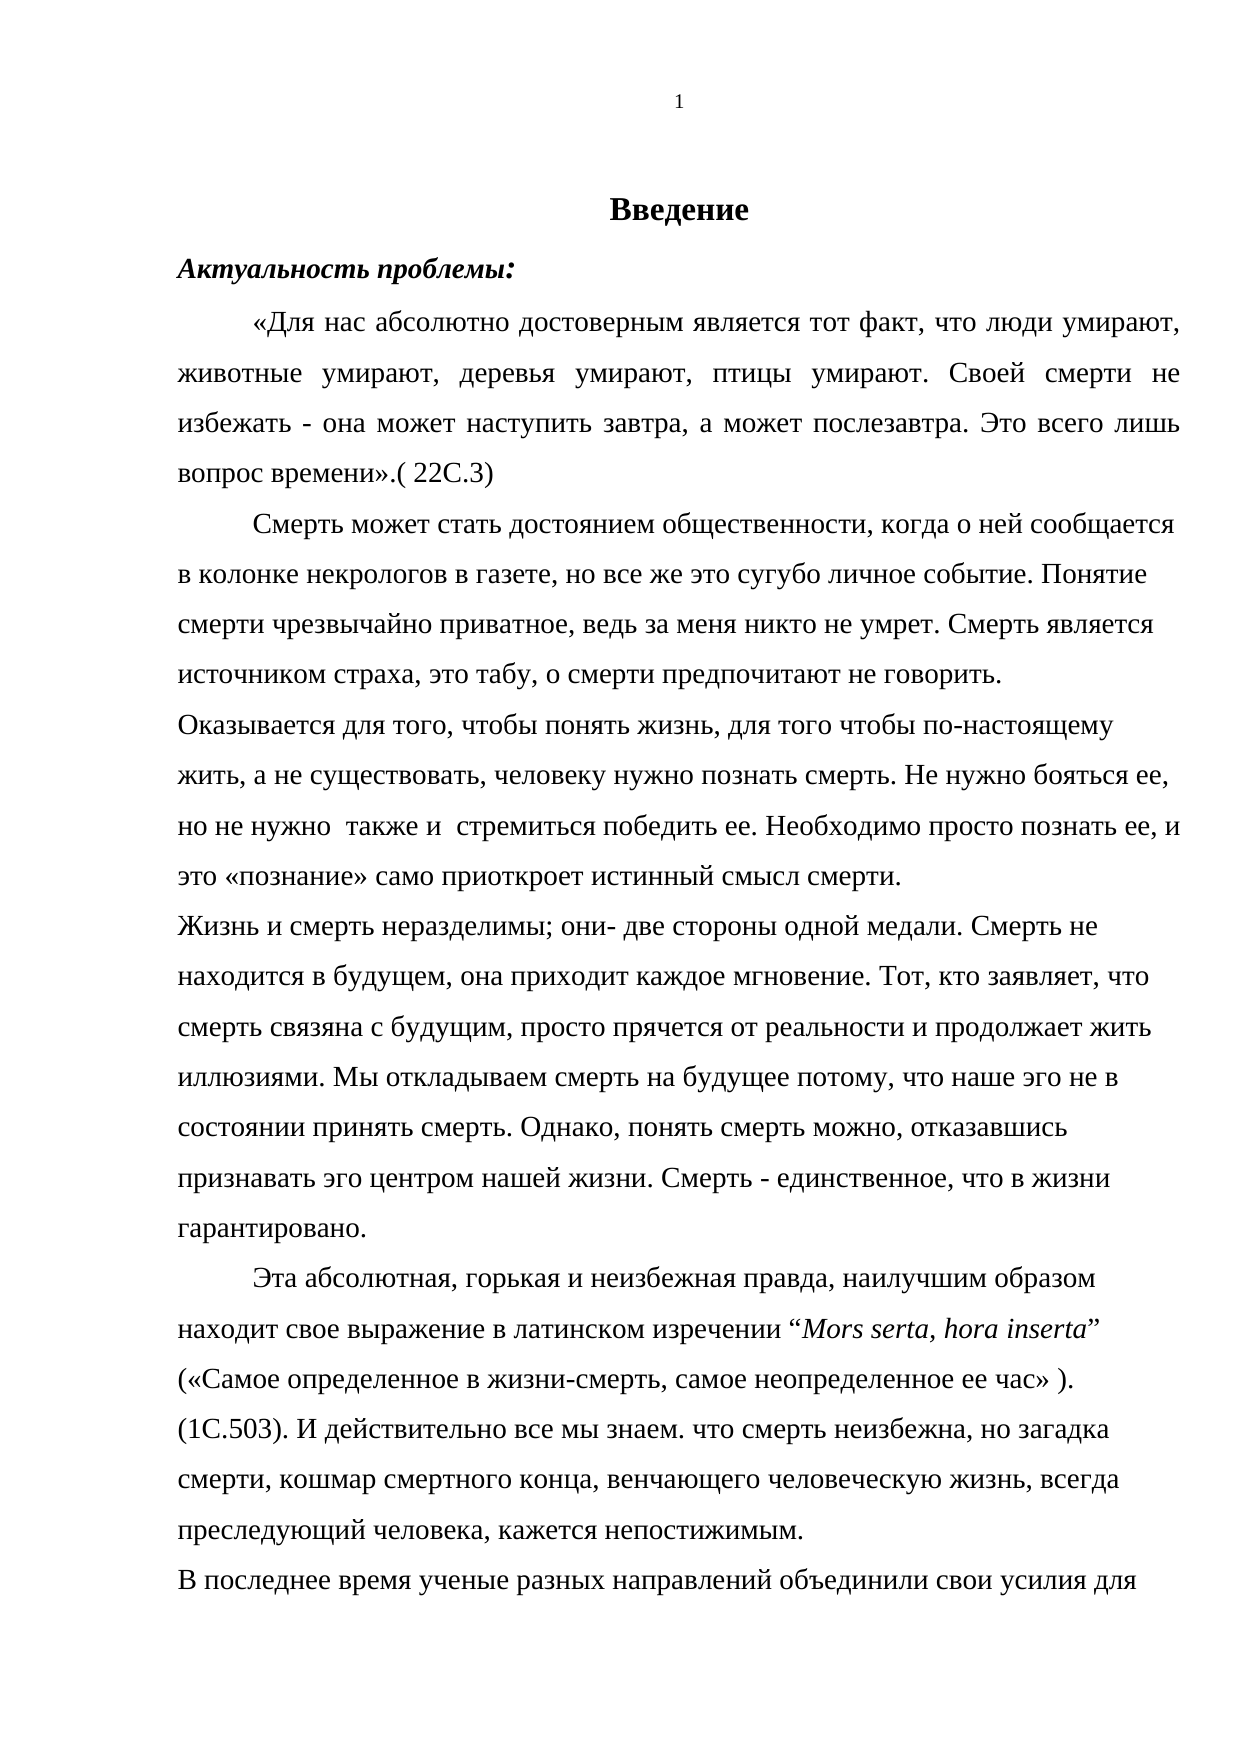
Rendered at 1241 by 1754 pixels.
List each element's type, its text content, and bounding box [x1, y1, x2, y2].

text Эта абсолютная, горькая и неизбежная правда, наилучшим образом находит свое выражение в латинском изречении “Mors serta, hora inserta” («Самое определенное в жизни-смерть, самое неопределенное ее час» ).(1С.503). И действительно все мы знаем. что смерть неизбежна, но загадка смерти, кошмар смертного конца, венчающего человеческую жизнь, всегда преследующий человека, кажется непостижимым. В последнее время ученые разных направлений объединили свои усилия для [177, 1260, 1181, 1596]
text Актуальность проблемы: [177, 247, 1181, 285]
text «Для нас абсолютно достоверным является тот факт, что люди умирают, животные умирают, деревья умирают, птицы умирают. Своей смерти не избежать - она может наступить завтра, а может послезавтра. Это всего лишь вопрос времени».( 22С.3) [177, 304, 1181, 489]
text Оказывается для того, чтобы понять жизнь, для того чтобы по-настоящему жить, а не существовать, человеку нужно познать смерть. Не нужно бояться ее, но не нужно также и стремиться победить ее. Необходимо просто познать ее, и это «познание» само приоткроет истинный смысл смерти. [177, 707, 1181, 891]
title Введение [177, 189, 1181, 228]
text Смерть может стать достоянием общественности, когда о ней сообщается в колонке некрологов в газете, но все же это сугубо личное событие. Понятие смерти чрезвычайно приватное, ведь за меня никто не умрет. Смерть является источником страха, это табу, о смерти предпочитают не говорить. [177, 506, 1181, 690]
text Жизнь и смерть неразделимы; они- две стороны одной медали. Смерть не находится в будущем, она приходит каждое мгновение. Тот, кто заявляет, что смерть связяна с будущим, просто прячется от реальности и продолжает жить иллюзиями. Мы откладываем смерть на будущее потому, что наше эго не в состоянии принять смерть. Однако, понять смерть можно, отказавшись признавать эго центром нашей жизни. Смерть - единственное, что в жизни гарантировано. [177, 908, 1181, 1244]
